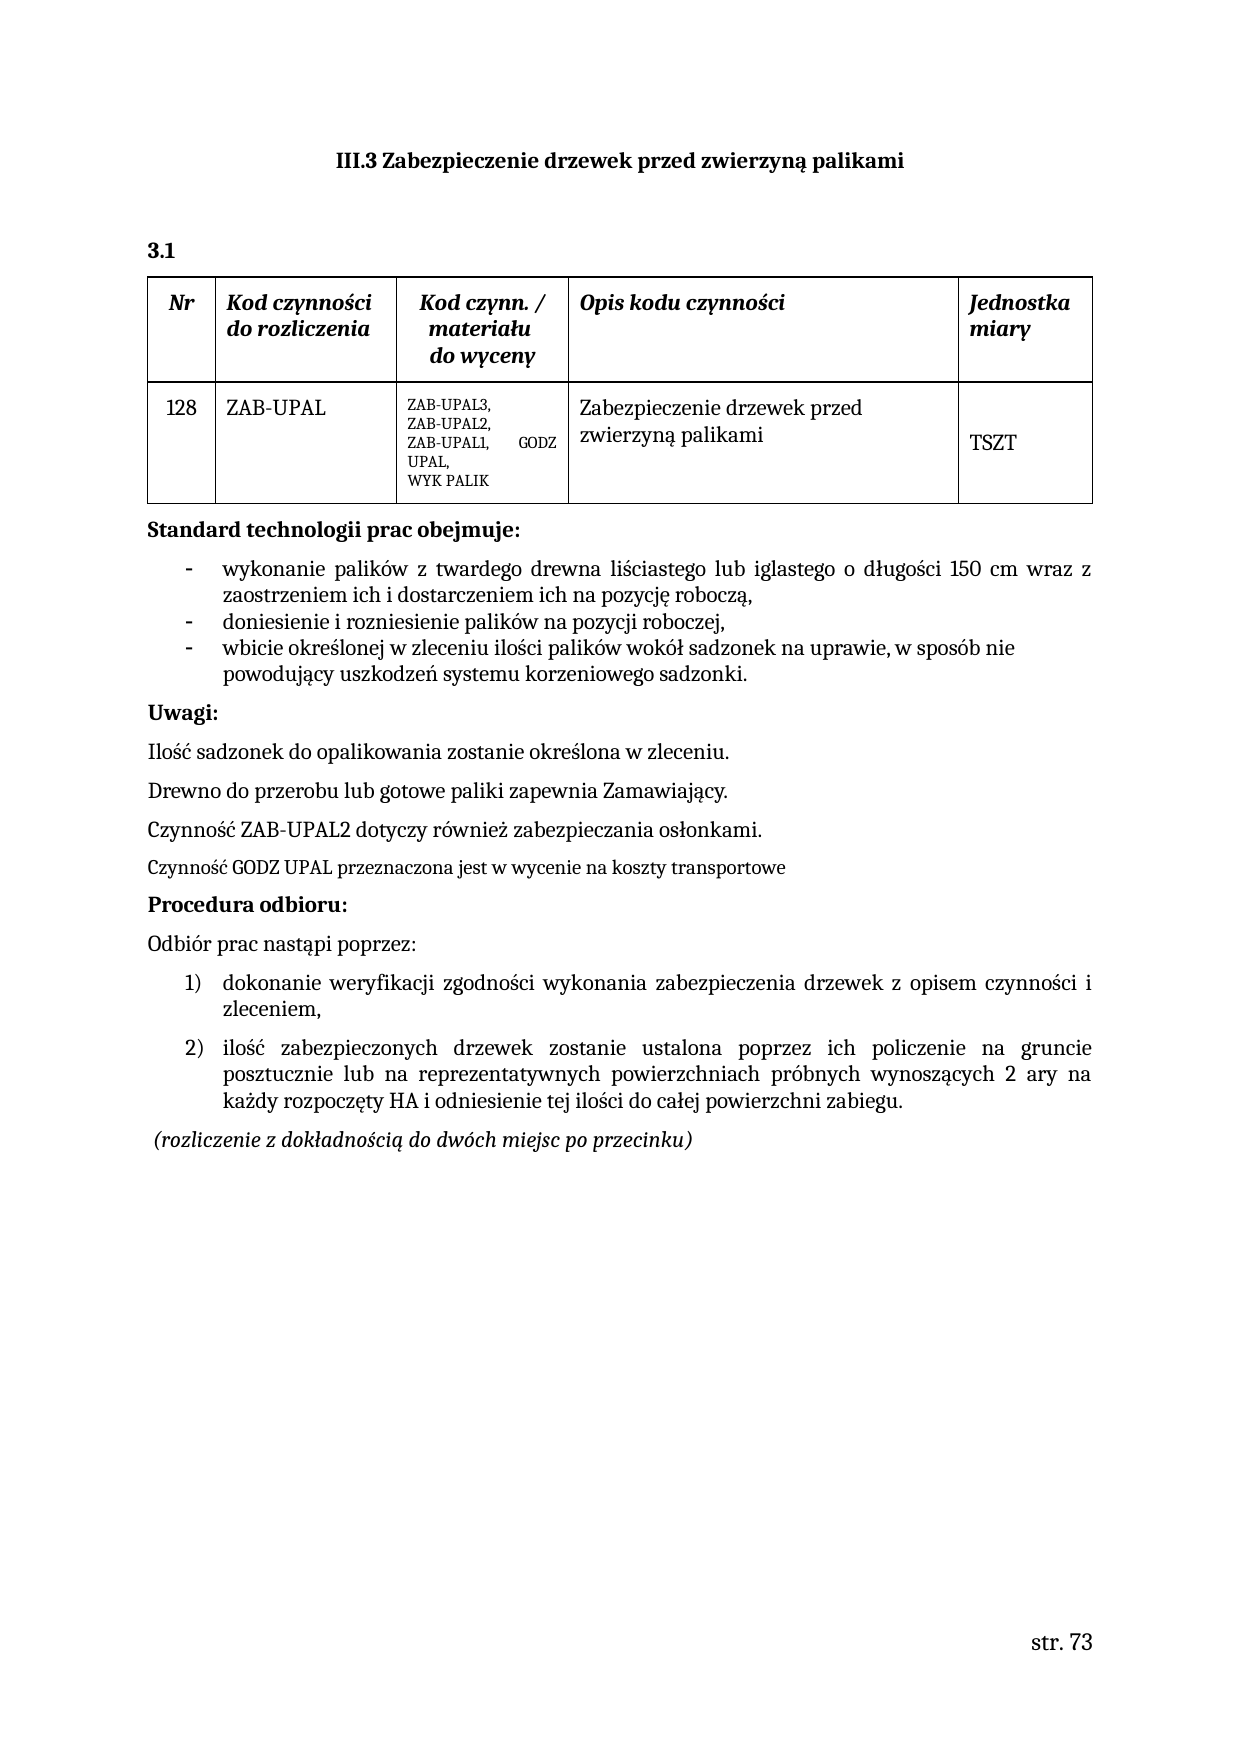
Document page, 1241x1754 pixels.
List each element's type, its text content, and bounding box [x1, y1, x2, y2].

text Procedura odbioru: [148, 892, 1093, 918]
list ilość zabezpieczonych drzewek zostanie ustalona poprzez ich policzenie na gruncie posztucznie lub na reprezentatywnych powierzchniach próbnych wynoszących 2 ary na każdy rozpoczęty HA i odniesienie tej ilości do całej powierzchni zabiegu. [185, 1035, 1093, 1114]
list doniesienie i rozniesienie palików na pozycji roboczej, [185, 608, 1093, 635]
text Czynność GODZ UPAL przeznaczona jest w wycenie na koszty transportowe [148, 855, 1093, 879]
text III.3 Zabezpieczenie drzewek przed zwierzyną palikami [148, 148, 1093, 174]
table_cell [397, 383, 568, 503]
list dokonanie weryfikacji zgodności wykonania zabezpieczenia drzewek z opisem czynności i zleceniem, [185, 969, 1093, 1022]
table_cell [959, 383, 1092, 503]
list wykonanie palików z twardego drewna liściastego lub iglastego o długości 150 cm wraz z zaostrzeniem ich i dostarczeniem ich na pozycję roboczą, [185, 556, 1093, 608]
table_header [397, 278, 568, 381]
text Odbiór prac nastąpi poprzez: [148, 931, 1093, 957]
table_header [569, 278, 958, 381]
text Uwagi: [148, 700, 1093, 726]
list wbicie określonej w zleceniu ilości palików wokół sadzonek na uprawie, w sposób nie powodujący uszkodzeń systemu korzeniowego sadzonki. [185, 635, 1093, 687]
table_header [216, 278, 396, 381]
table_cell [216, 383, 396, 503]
text Drewno do przerobu lub gotowe paliki zapewnia Zamawiający. [148, 778, 1093, 804]
text Ilość sadzonek do opalikowania zostanie określona w zleceniu. [148, 739, 1093, 765]
text Czynność ZAB-UPAL2 dotyczy również zabezpieczania osłonkami. [148, 817, 1093, 843]
text (rozliczenie z dokładnością do dwóch miejsc po przecinku) [148, 1126, 1093, 1153]
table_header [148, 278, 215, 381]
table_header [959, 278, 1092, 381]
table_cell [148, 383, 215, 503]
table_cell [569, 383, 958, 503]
text Standard technologii prac obejmuje: [148, 517, 1093, 543]
text 3.1 [148, 237, 1093, 264]
